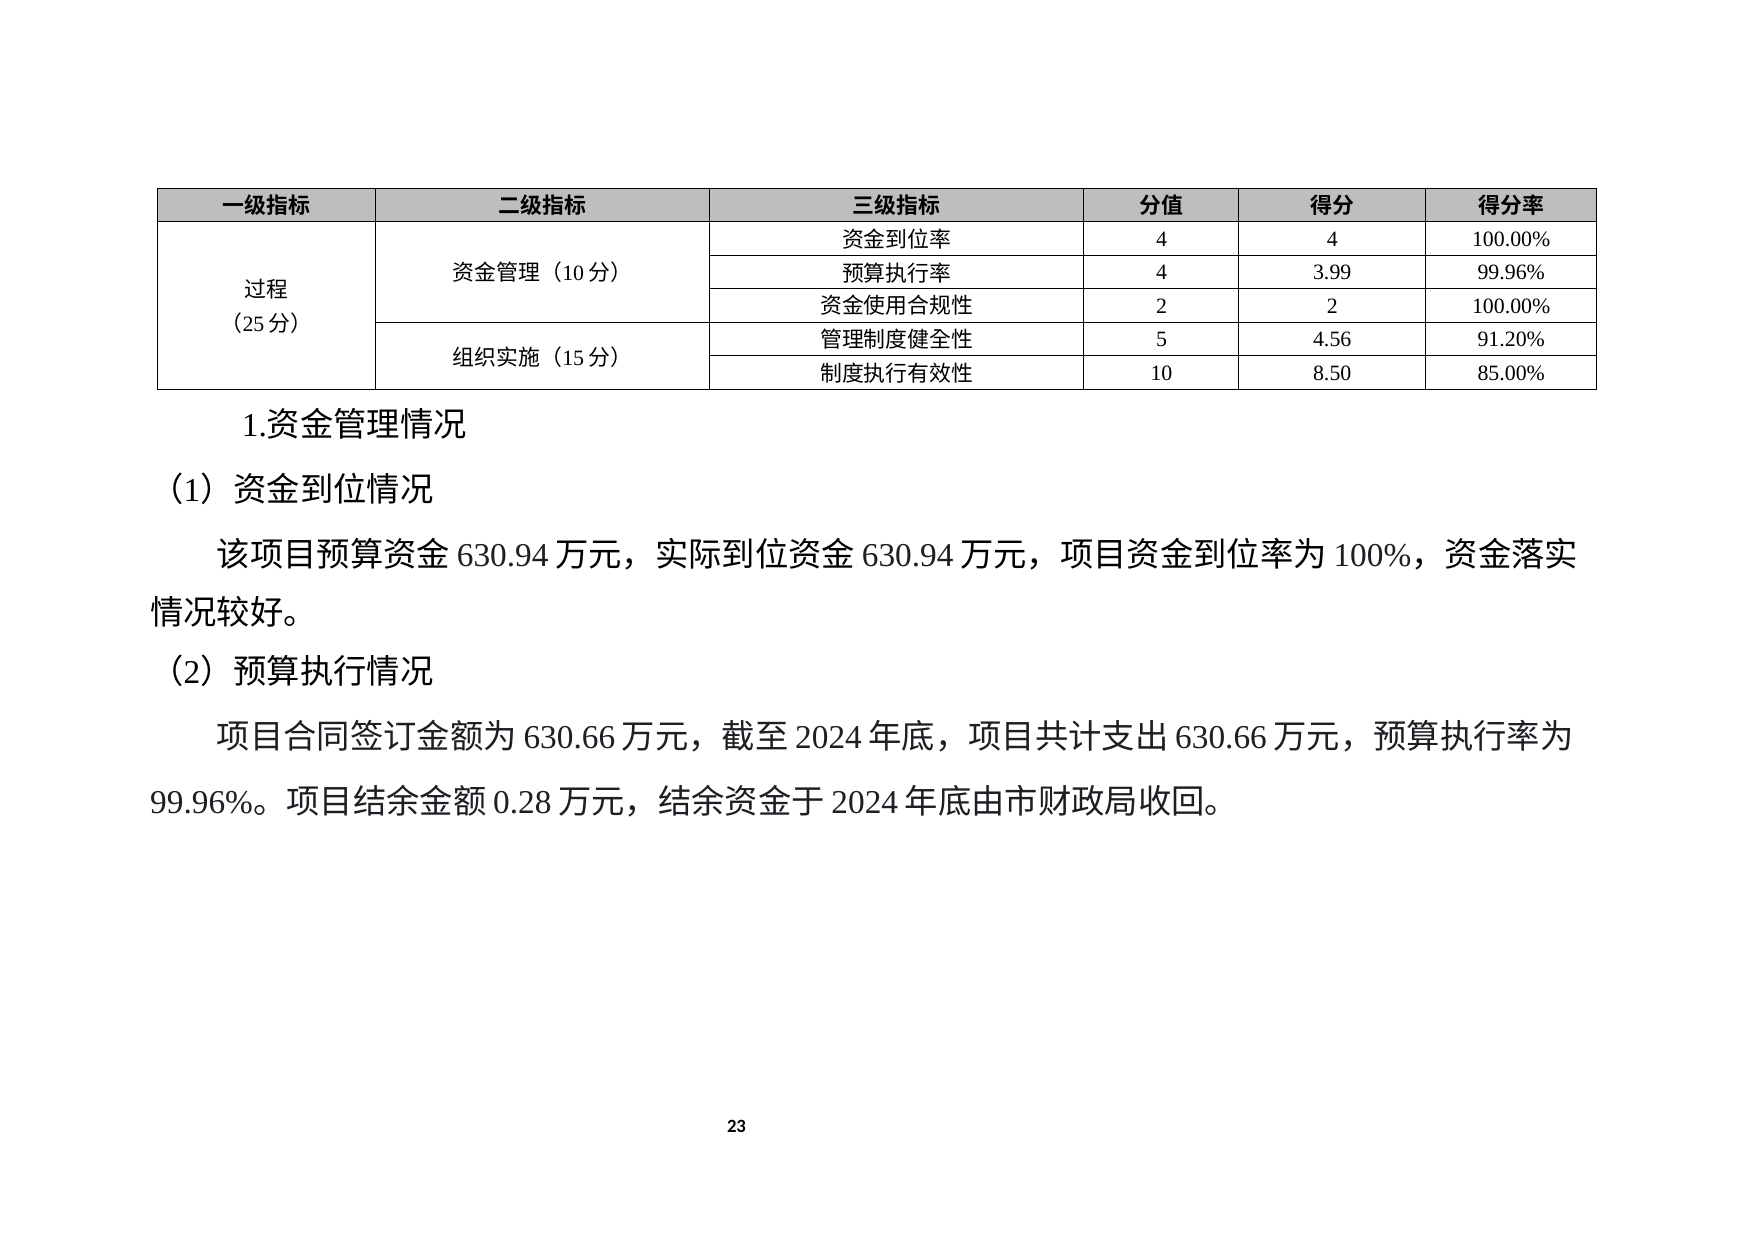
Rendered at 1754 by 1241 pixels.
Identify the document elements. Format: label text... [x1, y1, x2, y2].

table_cell 4.56 [1239, 323, 1425, 355]
table_header 得分率 [1426, 189, 1596, 221]
table_cell 资金管理（10分） [376, 222, 709, 322]
list 项目合同签订金额为630.66万元，截至2024年底，项目共计支出630.66万元，预算执行率为99.96%。项目结余金额0.28万元，结余资金于2024年底由市财政局收回。 [150, 701, 1604, 831]
table_cell 85.00% [1426, 356, 1596, 389]
table_cell 5 [1084, 323, 1238, 355]
table_cell 4 [1084, 256, 1238, 288]
table_cell 预算执行率 [710, 256, 1083, 288]
table_header 一级指标 [158, 189, 375, 221]
subtitle 资金到位情况 [150, 455, 1604, 520]
table_cell 过程 （25分） [158, 222, 375, 389]
table_cell 制度执行有效性 [710, 356, 1083, 389]
subtitle 预算执行情况 [150, 636, 1604, 701]
table_cell 10 [1084, 356, 1238, 389]
table_cell 资金使用合规性 [710, 289, 1083, 322]
table_cell 4 [1084, 222, 1238, 254]
table_cell 91.20% [1426, 323, 1596, 355]
table_cell 8.50 [1239, 356, 1425, 389]
table_cell 3.99 [1239, 256, 1425, 288]
table_cell 管理制度健全性 [710, 323, 1083, 355]
table_cell 4 [1239, 222, 1425, 254]
table_cell 100.00% [1426, 289, 1596, 322]
table_header 二级指标 [376, 189, 709, 221]
subtitle 1.资金管理情况 [150, 390, 1604, 455]
table_header 三级指标 [710, 189, 1083, 221]
table_cell 99.96% [1426, 256, 1596, 288]
table_header 得分 [1239, 189, 1425, 221]
table_cell 组织实施（15分） [376, 323, 709, 389]
table_cell 2 [1239, 289, 1425, 322]
table_cell 2 [1084, 289, 1238, 322]
text 该项目预算资金630.94万元，实际到位资金630.94万元，项目资金到位率为100%，资金落实情况较好。 [150, 520, 1604, 636]
table_cell 资金到位率 [710, 222, 1083, 254]
table_cell 100.00% [1426, 222, 1596, 254]
table_header 分值 [1084, 189, 1238, 221]
